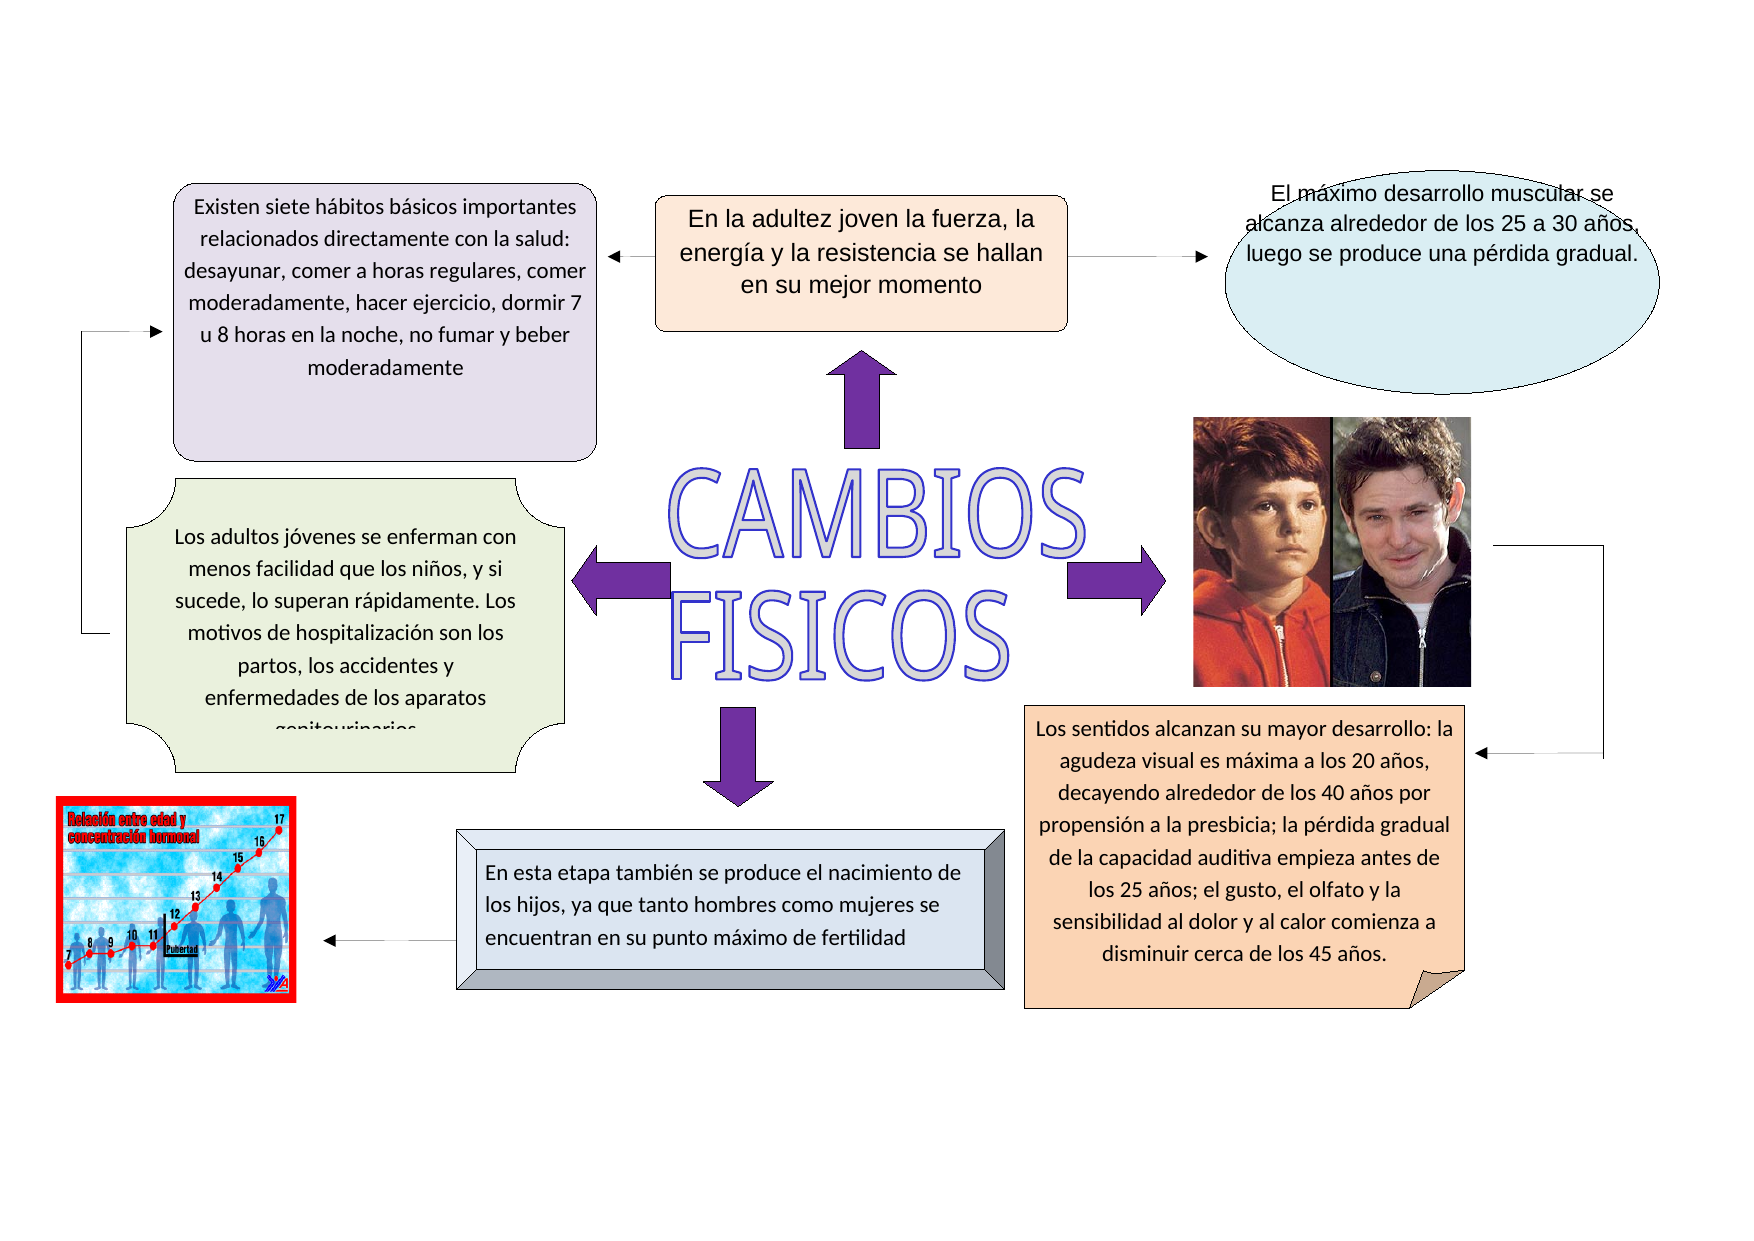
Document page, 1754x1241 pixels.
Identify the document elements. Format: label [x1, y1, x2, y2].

picture [55, 796, 297, 1003]
picture [1193, 417, 1472, 687]
